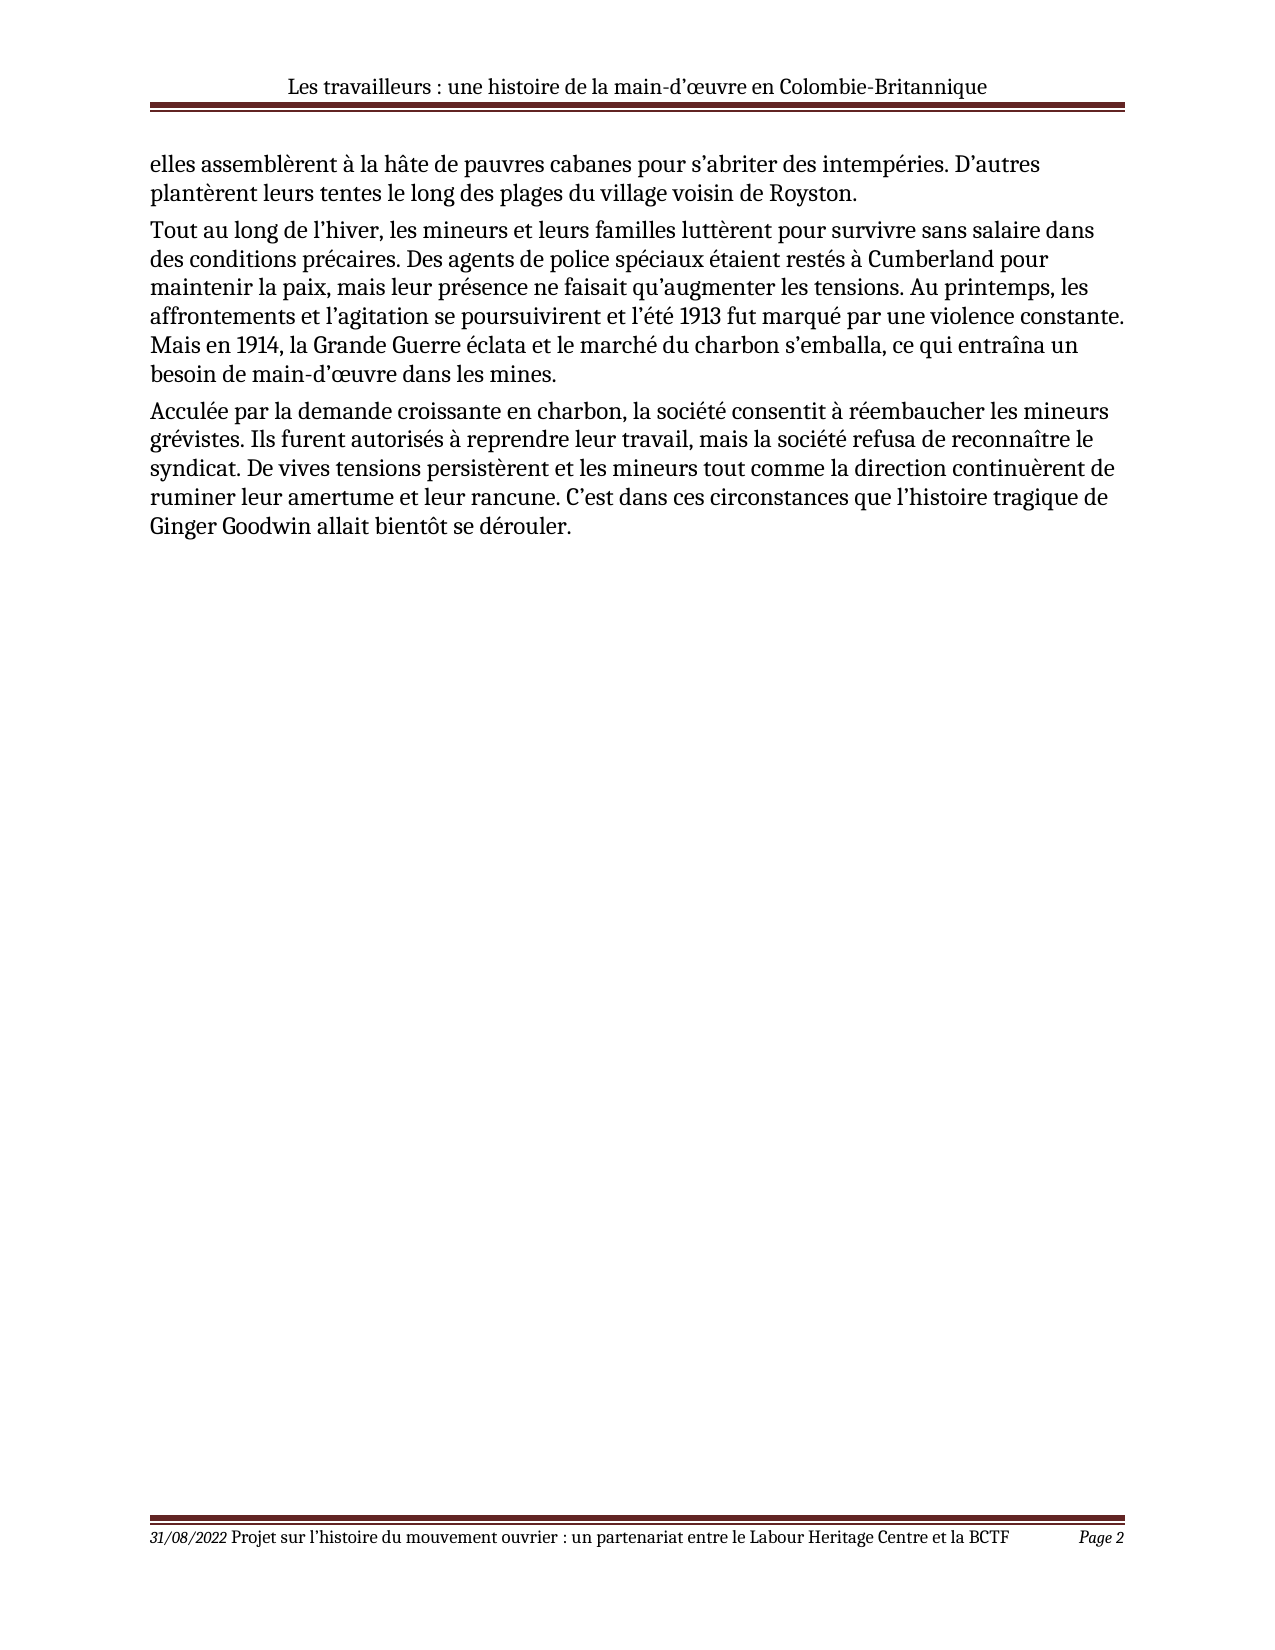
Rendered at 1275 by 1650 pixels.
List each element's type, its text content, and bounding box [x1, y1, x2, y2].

text Tout au long de l’hiver, les mineurs et leurs familles luttèrent pour survivre sans salaire dans des conditions précaires. Des agents de police spéciaux étaient restés à Cumberland pour maintenir la paix, mais leur présence ne faisait qu’augmenter les tensions. Au printemps, les affrontements et l’agitation se poursuivirent et l’été 1913 fut marqué par une violence constante. Mais en 1914, la Grande Guerre éclata et le marché du charbon s’emballa, ce qui entraîna un besoin de main-d’œuvre dans les mines. [150, 216, 1125, 388]
text Acculée par la demande croissante en charbon, la société consentit à réembaucher les mineurs grévistes. Ils furent autorisés à reprendre leur travail, mais la société refusa de reconnaître le syndicat. De vives tensions persistèrent et les mineurs tout comme la direction continuèrent de ruminer leur amertume et leur rancune. C’est dans ces circonstances que l’histoire tragique de Ginger Goodwin allait bientôt se dérouler. [150, 397, 1125, 540]
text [150, 150, 1125, 207]
